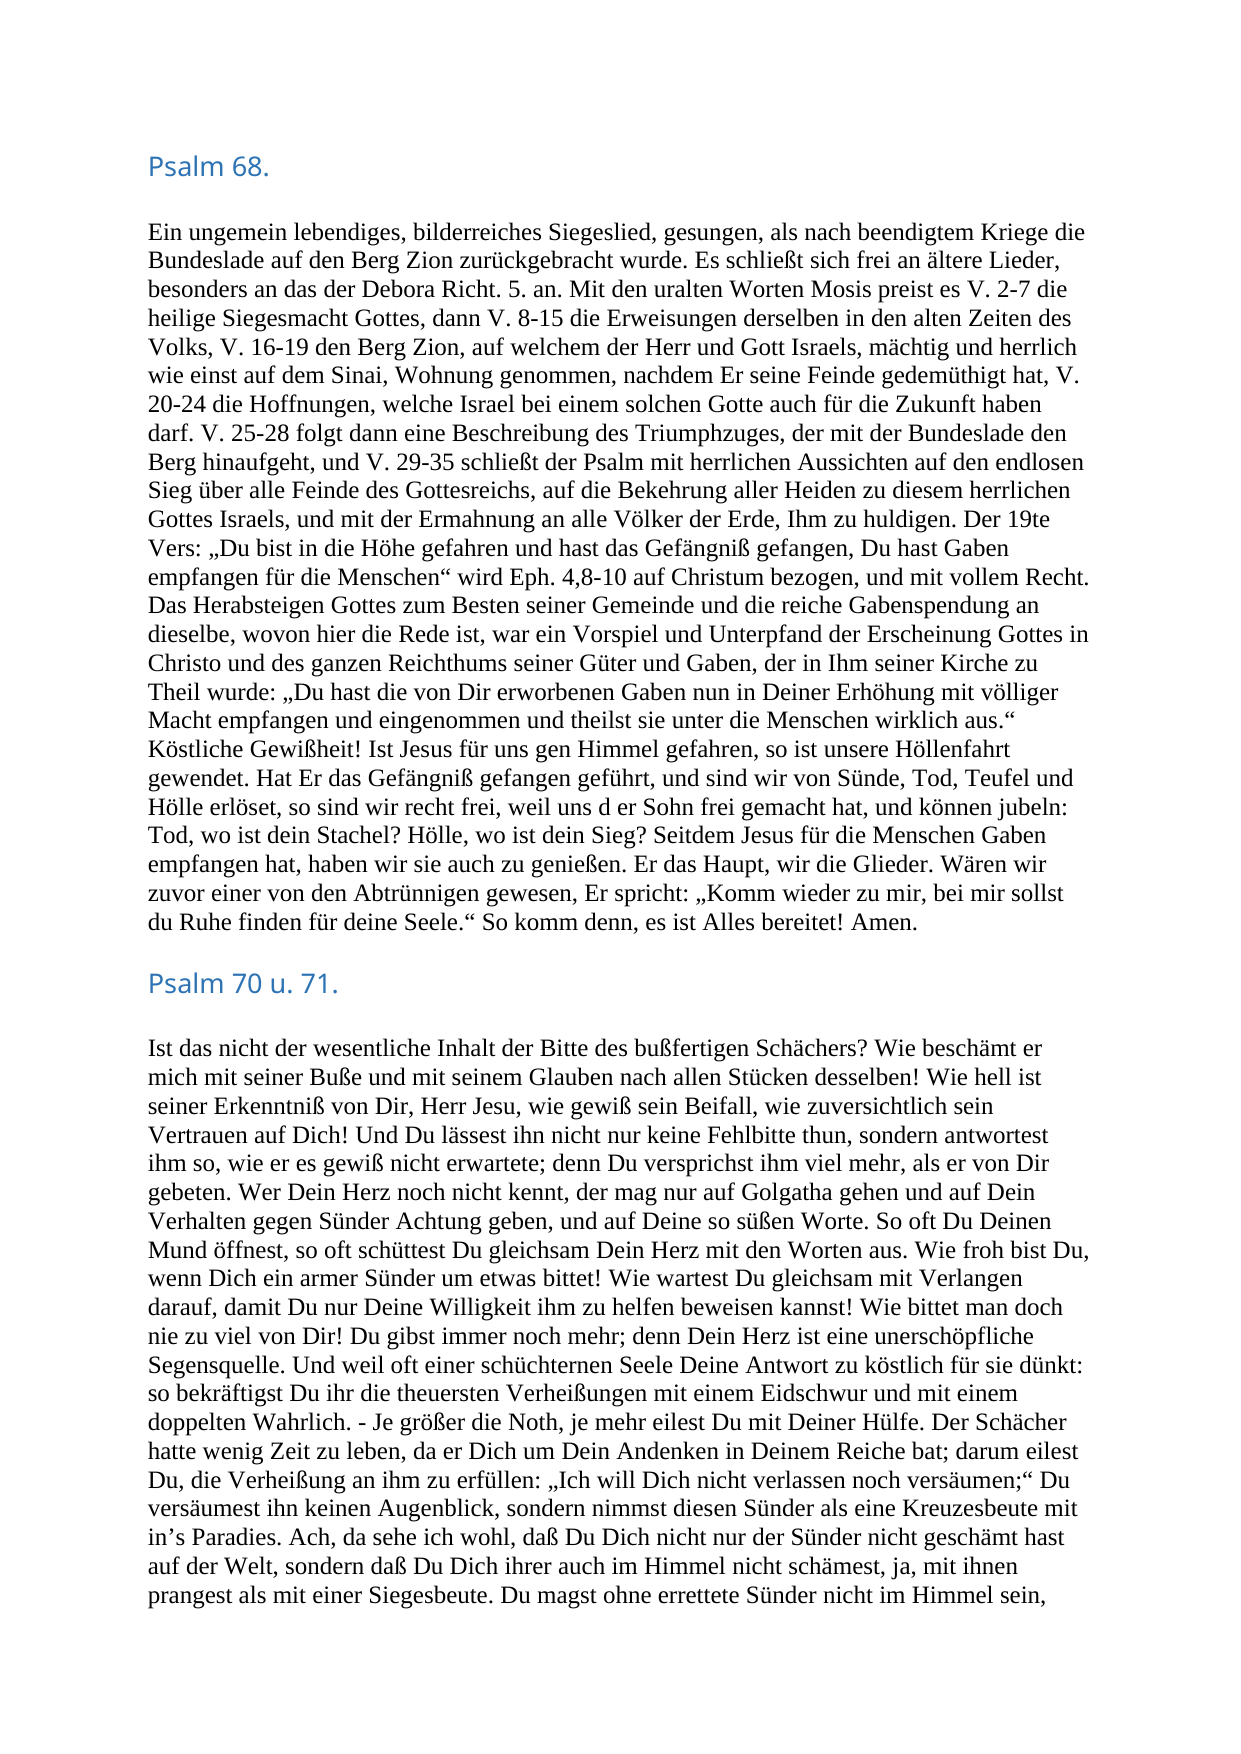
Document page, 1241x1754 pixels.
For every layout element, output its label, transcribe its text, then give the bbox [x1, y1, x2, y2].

subtitle Psalm 68. [148, 148, 1093, 184]
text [148, 1033, 1093, 1608]
subtitle Psalm 70 u. 71. [148, 964, 1093, 1001]
text Ein ungemein lebendiges, bilderreiches Siegeslied, gesungen, als nach beendigtem Kriege die Bundeslade auf den Berg Zion zurückgebracht wurde. Es schließt sich frei an ältere Lieder, besonders an das der Debora Richt. 5. an. Mit den uralten Worten Mosis preist es V. 2-7 die heilige Siegesmacht Gottes, dann V. 8-15 die Erweisungen derselben in den alten Zeiten des Volks, V. 16-19 den Berg Zion, auf welchem der Herr und Gott Israels, mächtig und herrlich wie einst auf dem Sinai, Wohnung genommen, nachdem Er seine Feinde gedemüthigt hat, V. 20-24 die Hoffnungen, welche Israel bei einem solchen Gotte auch für die Zukunft haben darf. V. 25-28 folgt dann eine Beschreibung des Triumphzuges, der mit der Bundeslade den Berg hinaufgeht, und V. 29-35 schließt der Psalm mit herrlichen Aussichten auf den endlosen Sieg über alle Feinde des Gottesreichs, auf die Bekehrung aller Heiden zu diesem herrlichen Gottes Israels, und mit der Ermahnung an alle Völker der Erde, Ihm zu huldigen. Der 19te Vers: „Du bist in die Höhe gefahren und hast das Gefängniß gefangen, Du hast Gaben empfangen für die Menschen“ wird Eph. 4,8-10 auf Christum bezogen, und mit vollem Recht. Das Herabsteigen Gottes zum Besten seiner Gemeinde und die reiche Gabenspendung an dieselbe, wovon hier die Rede ist, war ein Vorspiel und Unterpfand der Erscheinung Gottes in Christo und des ganzen Reichthums seiner Güter und Gaben, der in Ihm seiner Kirche zu Theil wurde: „Du hast die von Dir erworbenen Gaben nun in Deiner Erhöhung mit völliger Macht empfangen und eingenommen und theilst sie unter die Menschen wirklich aus.“ Köstliche Gewißheit! Ist Jesus für uns gen Himmel gefahren, so ist unsere Höllenfahrt gewendet. Hat Er das Gefängniß gefangen geführt, und sind wir von Sünde, Tod, Teufel und Hölle erlöset, so sind wir recht frei, weil uns d er Sohn frei gemacht hat, und können jubeln: Tod, wo ist dein Stachel? Hölle, wo ist dein Sieg? Seitdem Jesus für die Menschen Gaben empfangen hat, haben wir sie auch zu genießen. Er das Haupt, wir die Glieder. Wären wir zuvor einer von den Abtrünnigen gewesen, Er spricht: „Komm wieder zu mir, bei mir sollst du Ruhe finden für deine Seele.“ So komm denn, es ist Alles bereitet! Amen. [148, 217, 1093, 935]
